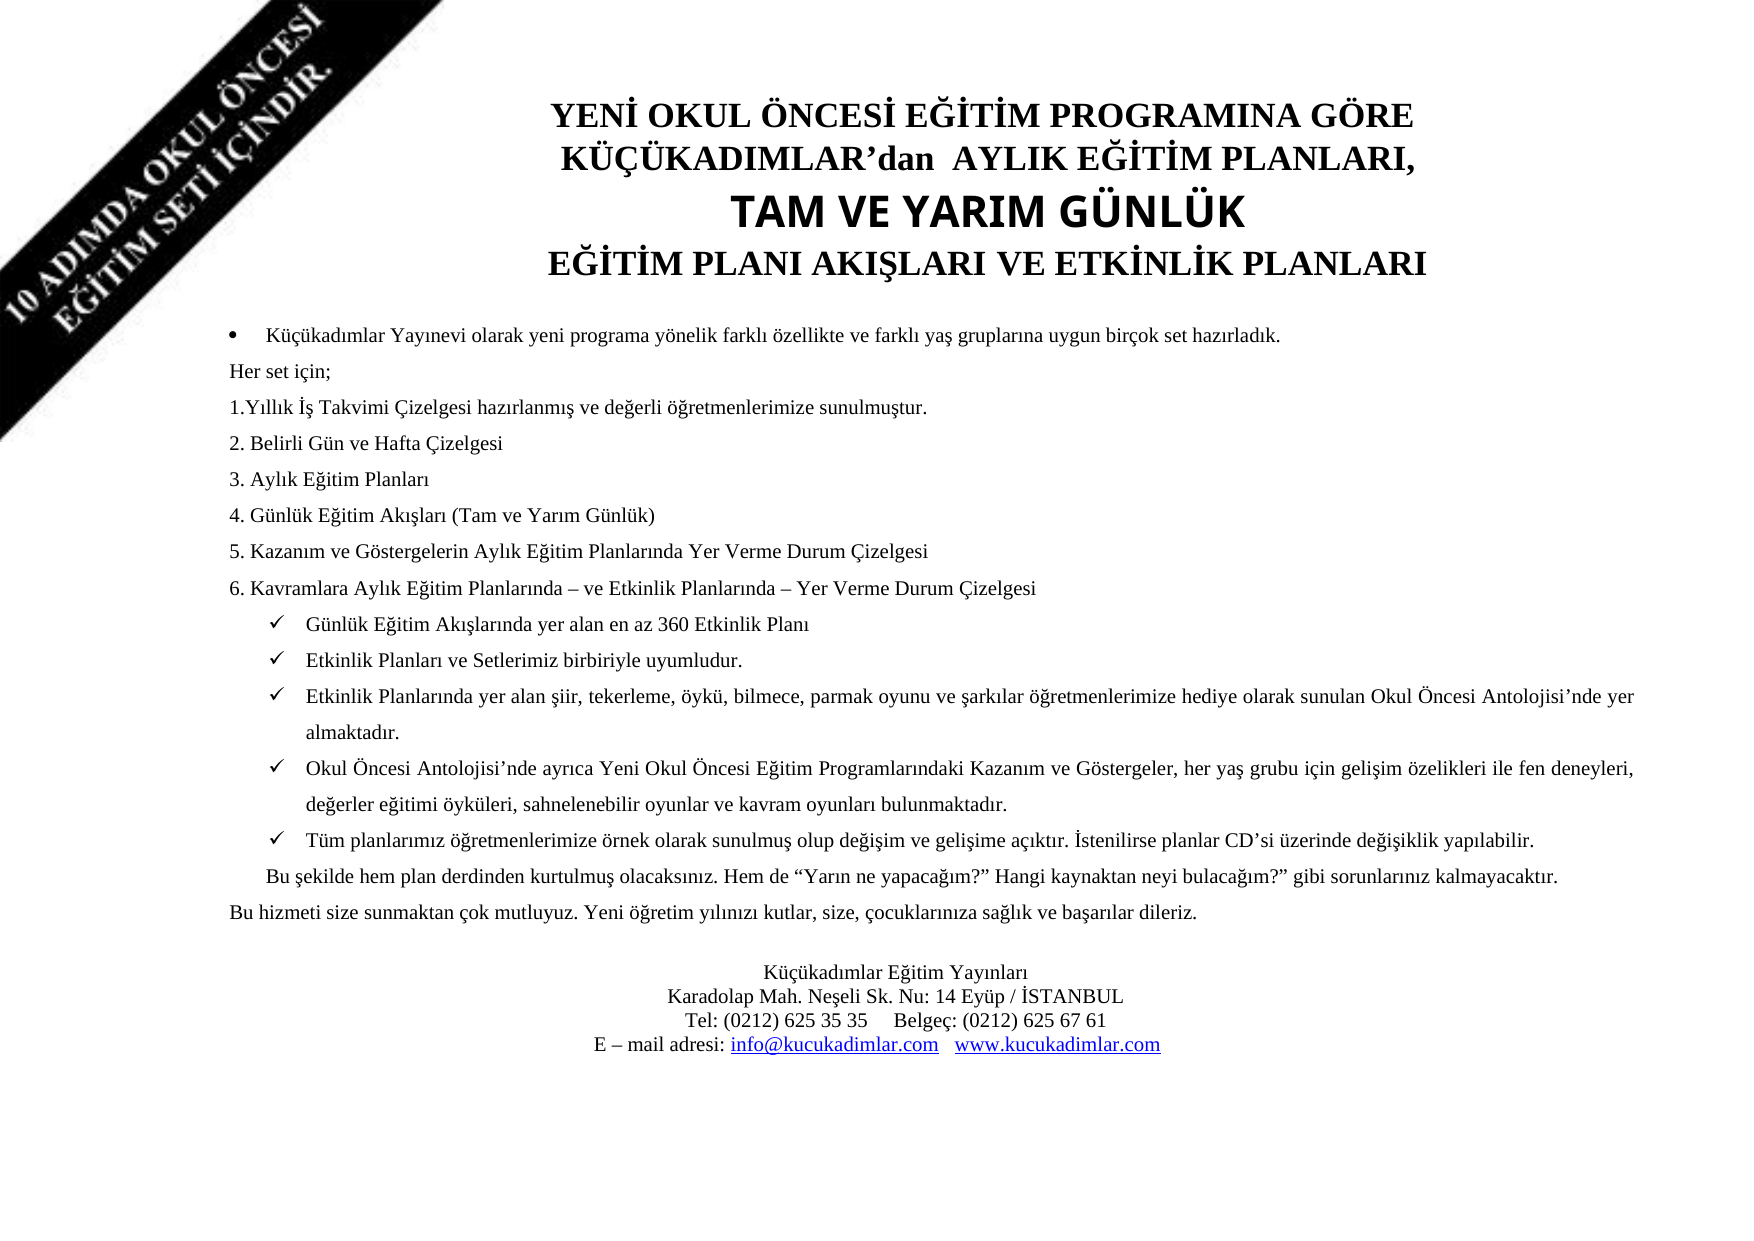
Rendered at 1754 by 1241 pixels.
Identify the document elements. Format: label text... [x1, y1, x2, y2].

list Tüm planlarımız öğretmenlerimize örnek olarak sunulmuş olup değişim ve gelişime açıktır. İstenilirse planlar CD’si üzerinde değişiklik yapılabilir. [268, 828, 1636, 852]
text 5. Kazanım ve Göstergelerin Aylık Eğitim Planlarında Yer Verme Durum Çizelgesi [229, 539, 1636, 563]
text YENİ OKUL ÖNCESİ EĞİTİM PROGRAMINA GÖRE [130, 94, 1624, 135]
text TAM VE YARIM GÜNLÜK [289, 180, 1624, 240]
text Bu hizmeti size sunmaktan çok mutluyuz. Yeni öğretim yılınızı kutlar, size, çocuklarınıza sağlık ve başarılar dileriz. [155, 900, 1636, 924]
picture [0, 0, 445, 442]
list Etkinlik Planlarında yer alan şiir, tekerleme, öykü, bilmece, parmak oyunu ve şarkılar öğretmenlerimize hediye olarak sunulan Okul Öncesi Antolojisi’nde yer almaktadır. [268, 684, 1636, 744]
text KÜÇÜKADIMLAR’dan AYLIK EĞİTİM PLANLARI, [499, 137, 1624, 178]
list Günlük Eğitim Akışlarında yer alan en az 360 Etkinlik Planı [268, 612, 1636, 636]
text EĞİTİM PLANI AKIŞLARI VE ETKİNLİK PLANLARI [289, 242, 1624, 283]
text 6. Kavramlara Aylık Eğitim Planlarında – ve Etkinlik Planlarında – Yer Verme Durum Çizelgesi [229, 576, 1636, 599]
text E – mail adresi: info@kucukadimlar.com www.kucukadimlar.com [130, 1032, 1624, 1056]
list Etkinlik Planları ve Setlerimiz birbiriyle uyumludur. [268, 648, 1636, 672]
list Her set için; [229, 359, 1636, 383]
text Karadolap Mah. Neşeli Sk. Nu: 14 Eyüp / İSTANBUL [155, 984, 1636, 1008]
text Küçükadımlar Eğitim Yayınları [155, 960, 1636, 984]
text Tel: (0212) 625 35 35 Belgeç: (0212) 625 67 61 [155, 1008, 1636, 1032]
list Okul Öncesi Antolojisi’nde ayrıca Yeni Okul Öncesi Eğitim Programlarındaki Kazanım ve Göstergeler, her yaş grubu için gelişim özelikleri ile fen deneyleri, değerler eğitimi öyküleri, sahnelenebilir oyunlar ve kavram oyunları bulunmaktadır. [268, 756, 1636, 816]
text 4. Günlük Eğitim Akışları (Tam ve Yarım Günlük) [155, 503, 1636, 527]
text 3. Aylık Eğitim Planları [155, 467, 1636, 491]
text 2. Belirli Gün ve Hafta Çizelgesi [155, 431, 1636, 455]
text Bu şekilde hem plan derdinden kurtulmuş olacaksınız. Hem de “Yarın ne yapacağım?” Hangi kaynaktan neyi bulacağım?” gibi sorunlarınız kalmayacaktır. [192, 864, 1636, 888]
list 1.Yıllık İş Takvimi Çizelgesi hazırlanmış ve değerli öğretmenlerimize sunulmuştur. [193, 395, 1636, 419]
list Küçükadımlar Yayınevi olarak yeni programa yönelik farklı özellikte ve farklı yaş gruplarına uygun birçok set hazırladık. [155, 323, 1636, 347]
